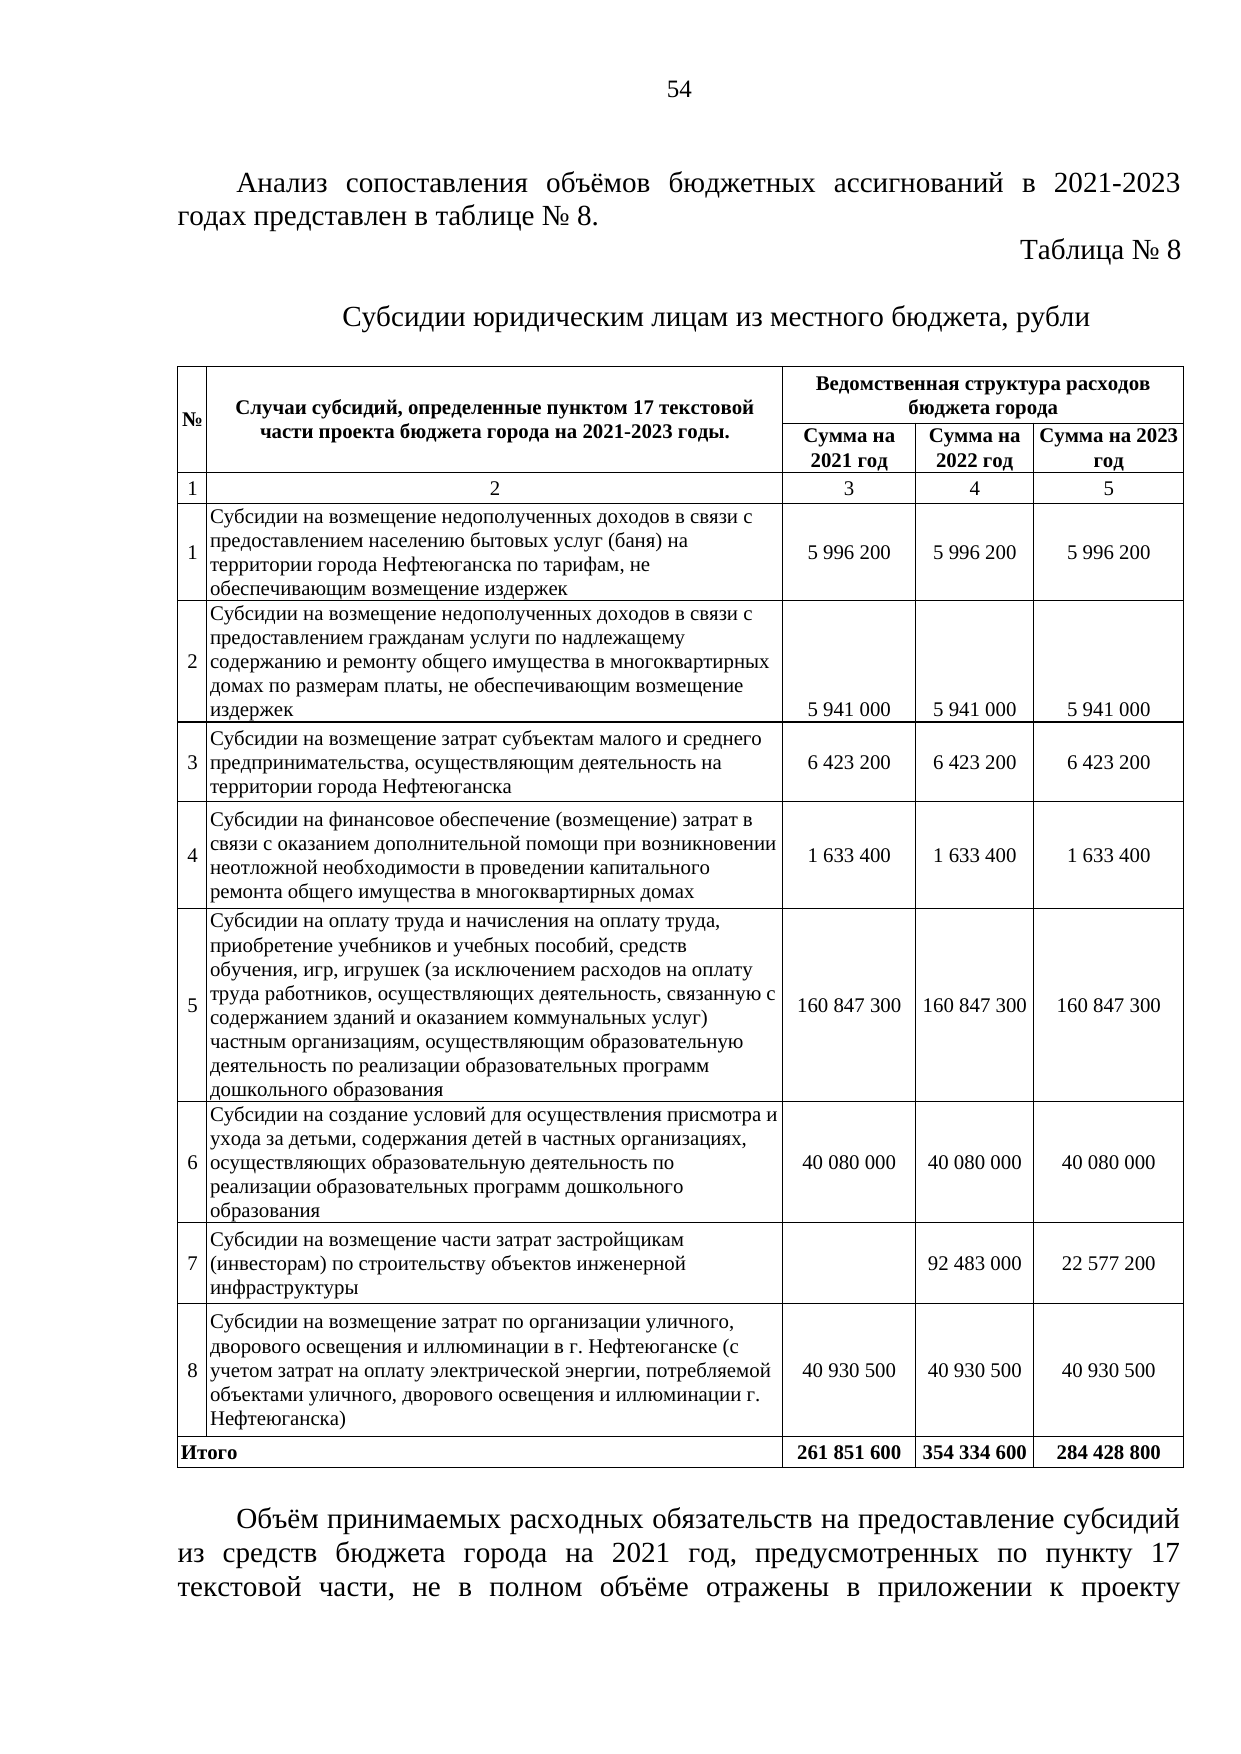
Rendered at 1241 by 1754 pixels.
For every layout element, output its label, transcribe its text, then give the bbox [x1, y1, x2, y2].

table_cell 1 [178, 504, 206, 600]
table_cell 1 633 400 [1034, 802, 1183, 907]
table_cell Субсидии на финансовое обеспечение (возмещение) затрат в связи с оказанием дополнительной помощи при возникновении неотложной необходимости в проведении капитального ремонта общего имущества в многоквартирных домах [207, 802, 782, 907]
table_cell 1 [178, 473, 206, 503]
table_cell 160 847 300 [1034, 909, 1183, 1101]
text Анализ сопоставления объёмов бюджетных ассигнований в 2021-2023 годах представлен в таблице № 8. [177, 165, 1181, 232]
table_cell Субсидии на возмещение затрат субъектам малого и среднего предпринимательства, осуществляющим деятельность на территории города Нефтеюганска [207, 723, 782, 801]
table_cell 92 483 000 [916, 1223, 1033, 1303]
table_cell 40 930 500 [1034, 1304, 1183, 1436]
table_cell 6 423 200 [783, 723, 915, 801]
table_cell Субсидии на создание условий для осуществления присмотра и ухода за детьми, содержания детей в частных организациях, осуществляющих образовательную деятельность по реализации образовательных программ дошкольного образования [207, 1102, 782, 1222]
table_cell Субсидии на возмещение недополученных доходов в связи с предоставлением населению бытовых услуг (баня) на территории города Нефтеюганска по тарифам, не обеспечивающим возмещение издержек [207, 504, 782, 600]
table_cell 5 [1034, 473, 1183, 503]
table_cell 5 996 200 [916, 504, 1033, 600]
table_cell 354 334 600 [916, 1437, 1033, 1467]
table_cell Итого [178, 1437, 782, 1467]
table_cell 40 080 000 [916, 1102, 1033, 1222]
table_cell 40 080 000 [1034, 1102, 1183, 1222]
table_cell 22 577 200 [1034, 1223, 1183, 1303]
table_cell Субсидии на возмещение недополученных доходов в связи с предоставлением гражданам услуги по надлежащему содержанию и ремонту общего имущества в многоквартирных домах по размерам платы, не обеспечивающим возмещение издержек [207, 601, 782, 721]
table_cell 40 930 500 [783, 1304, 915, 1436]
table_cell Субсидии на оплату труда и начисления на оплату труда, приобретение учебников и учебных пособий, средств обучения, игр, игрушек (за исключением расходов на оплату труда работников, осуществляющих деятельность, связанную с содержанием зданий и оказанием коммунальных услуг) частным организациям, осуществляющим образовательную деятельность по реализации образовательных программ дошкольного образования [207, 909, 782, 1101]
table_cell 5 [178, 909, 206, 1101]
table_cell 1 633 400 [783, 802, 915, 907]
table_cell 2 [207, 473, 782, 503]
table_cell 284 428 800 [1034, 1437, 1183, 1467]
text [177, 1502, 1181, 1602]
table_cell 40 930 500 [916, 1304, 1033, 1436]
table_header Случаи субсидий, определенные пунктом 17 текстовой части проекта бюджета города на 2021-2023 годы. [207, 367, 782, 472]
table_header № [178, 367, 206, 472]
table_cell 7 [178, 1223, 206, 1303]
table_cell 40 080 000 [783, 1102, 915, 1222]
table_cell 8 [178, 1304, 206, 1436]
table_cell 160 847 300 [916, 909, 1033, 1101]
table_cell Сумма на 2023 год [1034, 424, 1183, 472]
table_cell 1 633 400 [916, 802, 1033, 907]
table_cell 160 847 300 [783, 909, 915, 1101]
table_cell 5 941 000 [783, 601, 915, 721]
table_cell 3 [783, 473, 915, 503]
text Субсидии юридическим лицам из местного бюджета, рубли [177, 299, 1181, 333]
table_cell 3 [178, 723, 206, 801]
table_cell 5 941 000 [916, 601, 1033, 721]
table_cell 6 423 200 [1034, 723, 1183, 801]
table_cell 4 [916, 473, 1033, 503]
table_cell 261 851 600 [783, 1437, 915, 1467]
table_cell 6 423 200 [916, 723, 1033, 801]
table_cell 4 [178, 802, 206, 907]
table_cell Субсидии на возмещение затрат по организации уличного, дворового освещения и иллюминации в г. Нефтеюганске (с учетом затрат на оплату электрической энергии, потребляемой объектами уличного, дворового освещения и иллюминации г. Нефтеюганска) [207, 1304, 782, 1436]
table_cell [783, 1223, 915, 1303]
table_cell 2 [178, 601, 206, 721]
table_cell Сумма на 2021 год [783, 424, 915, 472]
table_cell Субсидии на возмещение части затрат застройщикам (инвесторам) по строительству объектов инженерной инфраструктуры [207, 1223, 782, 1303]
text Таблица № 8 [177, 232, 1181, 266]
table_cell 5 996 200 [783, 504, 915, 600]
table_cell 5 941 000 [1034, 601, 1183, 721]
table_cell 5 996 200 [1034, 504, 1183, 600]
table_header Ведомственная структура расходов бюджета города [783, 367, 1183, 422]
table_cell 6 [178, 1102, 206, 1222]
table_cell Сумма на 2022 год [916, 424, 1033, 472]
